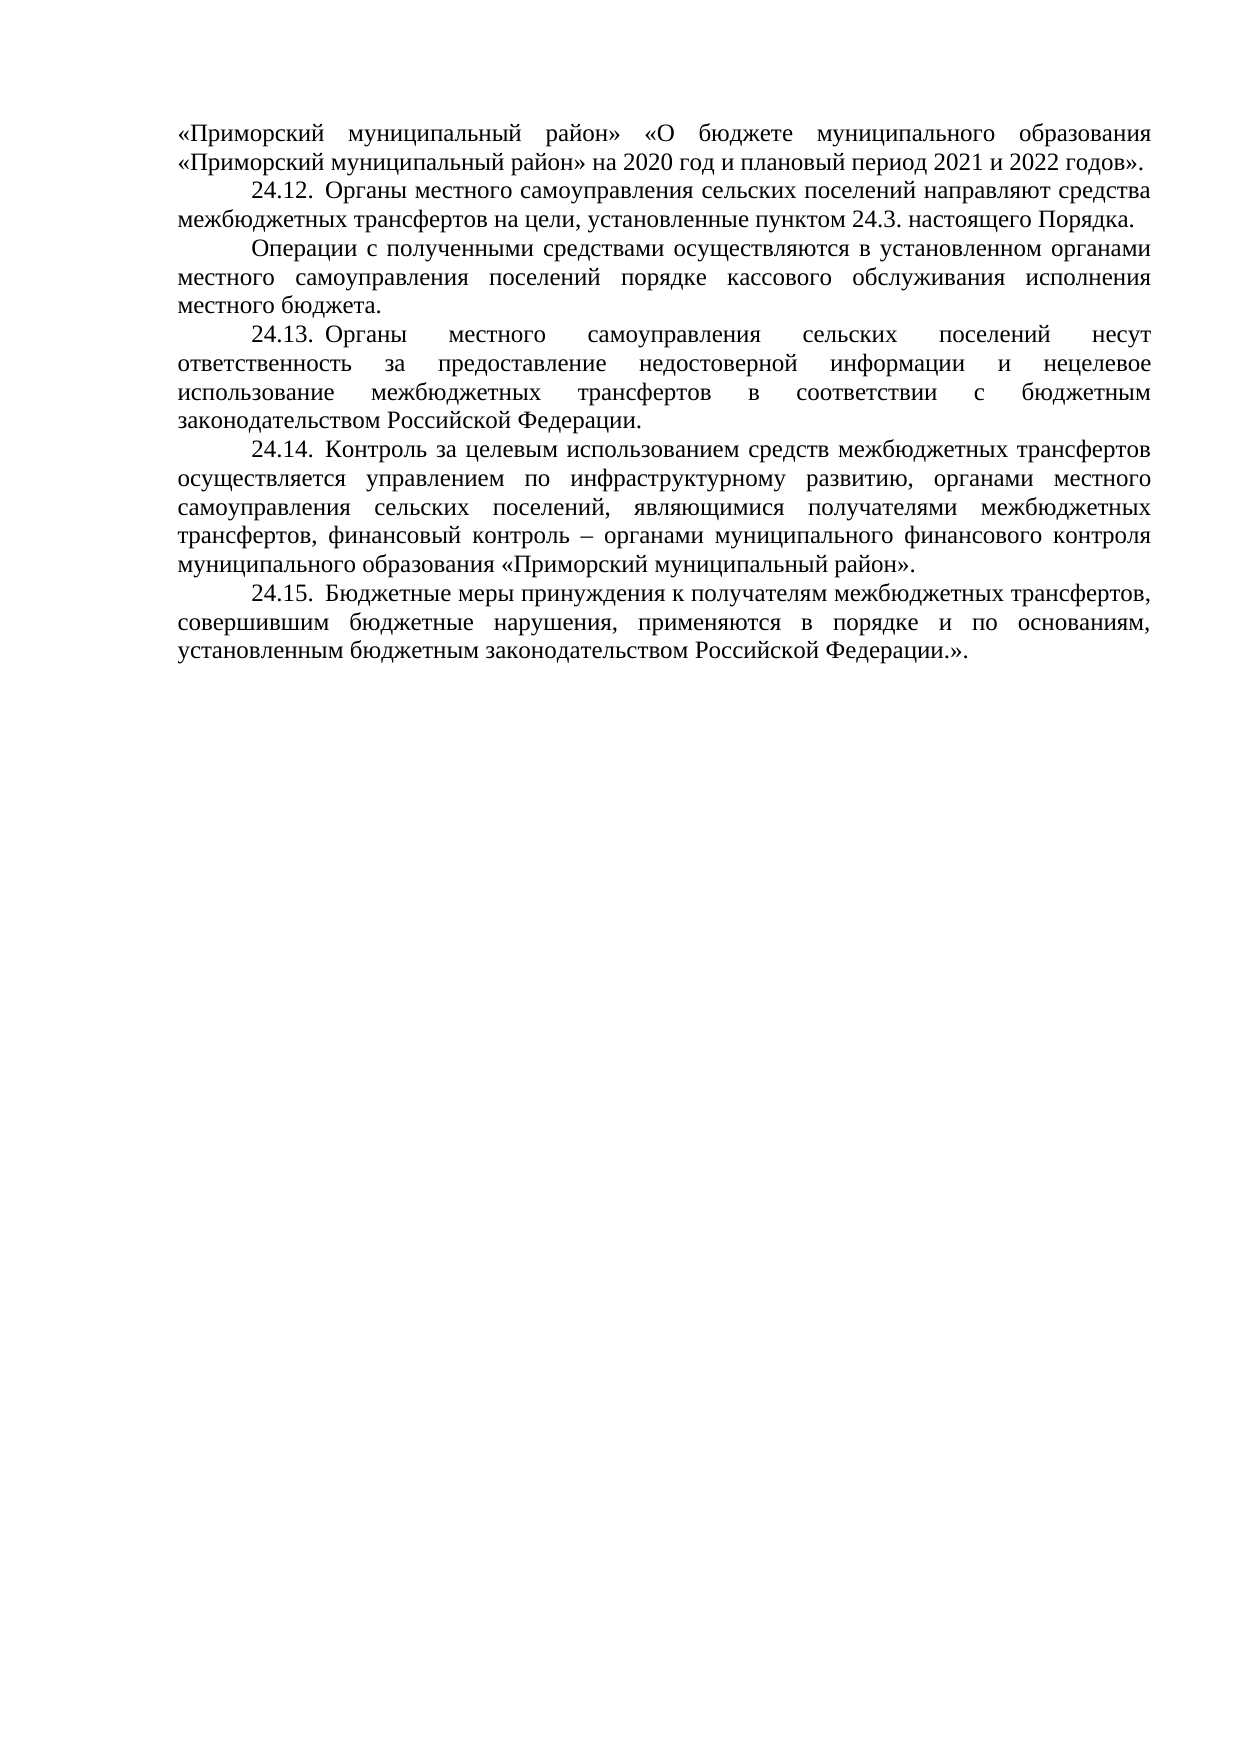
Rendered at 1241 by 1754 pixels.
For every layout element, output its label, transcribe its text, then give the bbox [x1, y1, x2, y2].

text 24.13. Органы местного самоуправления сельских поселений несут ответственность за предоставление недостоверной информации и нецелевое использование межбюджетных трансфертов в соответствии с бюджетным законодательством Российской Федерации. [177, 319, 1152, 434]
text Операции с полученными средствами осуществляются в установленном органами местного самоуправления поселений порядке кассового обслуживания исполнения местного бюджета. [177, 233, 1152, 319]
text 24.14. Контроль за целевым использованием средств межбюджетных трансфертов осуществляется управлением по инфраструктурному развитию, органами местного самоуправления сельских поселений, являющимися получателями межбюджетных трансфертов, финансовый контроль – органами муниципального финансового контроля муниципального образования «Приморский муниципальный район». [177, 434, 1152, 578]
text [177, 118, 1152, 176]
text 24.12. Органы местного самоуправления сельских поселений направляют средства межбюджетных трансфертов на цели, установленные пунктом 24.3. настоящего Порядка. [177, 176, 1152, 233]
text 24.15. Бюджетные меры принуждения к получателям межбюджетных трансфертов, совершившим бюджетные нарушения, применяются в порядке и по основаниям, установленным бюджетным законодательством Российской Федерации.». [177, 578, 1152, 664]
